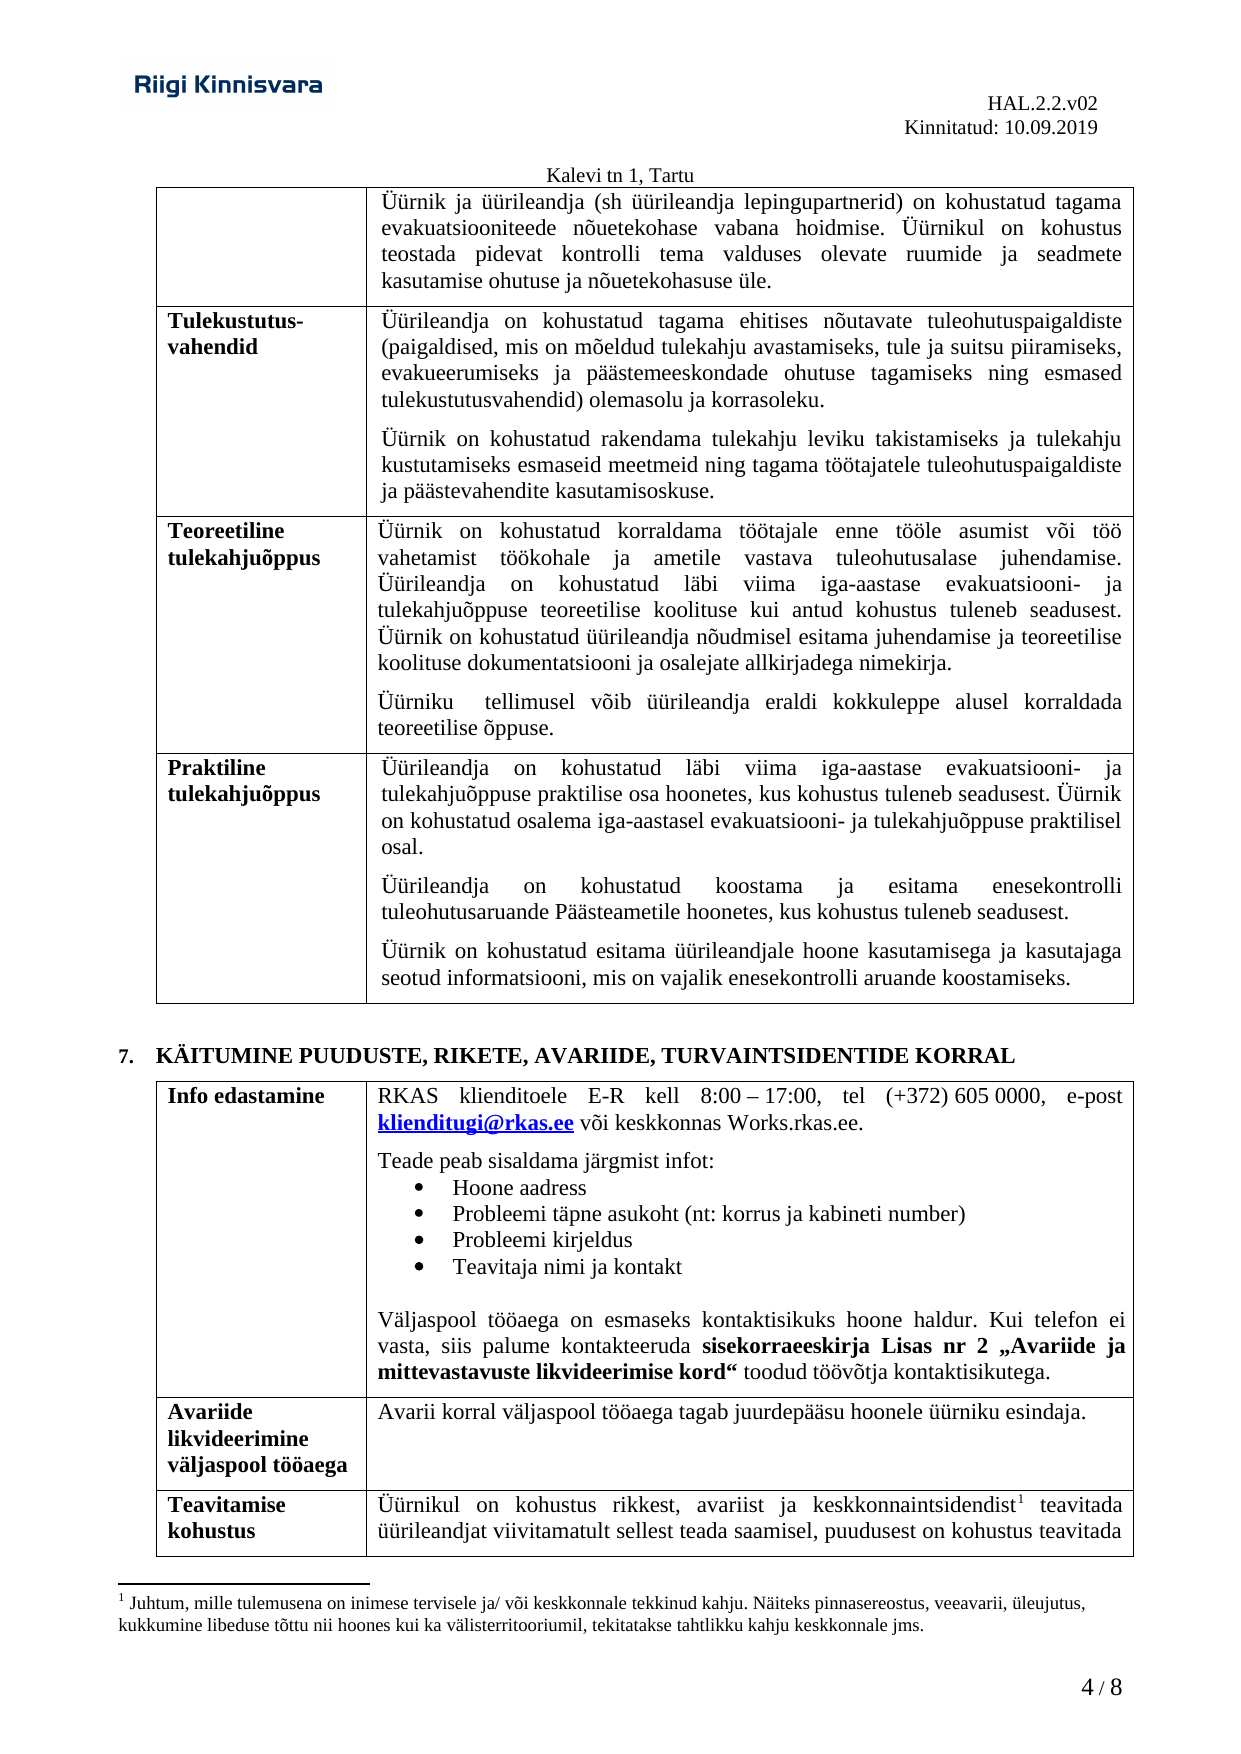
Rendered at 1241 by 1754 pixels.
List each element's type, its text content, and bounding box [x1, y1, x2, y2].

subtitle KÄITUMINE PUUDUSTE, RIKETE, AVARIIDE, TURVAINTSIDENTIDE KORRAL [118, 1042, 1122, 1069]
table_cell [367, 188, 1133, 306]
table_cell Avariide likvideerimine väljaspool tööaega [157, 1398, 366, 1490]
table_cell Üürileandja on kohustatud tagama ehitises nõutavate tuleohutuspaigaldiste (paigaldised, mis on mõeldud tulekahju avastamiseks, tule ja suitsu piiramiseks, evakueerumiseks ja päästemeeskondade ohutuse tagamiseks ning esmased tulekustutusvahendid) olemasolu ja korrasoleku. Üürnik on kohustatud rakendama tulekahju leviku takistamiseks ja tulekahju kustutamiseks esmaseid meetmeid ning tagama töötajatele tuleohutuspaigaldiste ja päästevahendite kasutamisoskuse. [367, 307, 1133, 516]
table_header RKAS klienditoele E-R kell 8:00 – 17:00, tel (+372) 605 0000, e-post klienditugi@rkas.ee või keskkonnas Works.rkas.ee. Teade peab sisaldama järgmist infot: Hoone aadress Probleemi täpne asukoht (nt: korrus ja kabineti number) Probleemi kirjeldus Teavitaja nimi ja kontakt Väljaspool tööaega on esmaseks kontaktisikuks hoone haldur. Kui telefon ei vasta, siis palume kontakteeruda sisekorraeeskirja Lisas nr 2 „Avariide ja mittevastavuste likvideerimise kord“ toodud töövõtja kontaktisikutega. [367, 1082, 1133, 1397]
table_cell Tulekustutus-vahendid [157, 307, 366, 516]
picture [118, 59, 339, 110]
table_header Info edastamine [157, 1082, 366, 1397]
table_cell Üürileandja on kohustatud läbi viima iga-aastase evakuatsiooni- ja tulekahjuõppuse praktilise osa hoonetes, kus kohustus tuleneb seadusest. Üürnik on kohustatud osalema iga-aastasel evakuatsiooni- ja tulekahjuõppuse praktilisel osal. Üürileandja on kohustatud koostama ja esitama enesekontrolli tuleohutusaruande Päästeametile hoonetes, kus kohustus tuleneb seadusest. Üürnik on kohustatud esitama üürileandjale hoone kasutamisega ja kasutajaga seotud informatsiooni, mis on vajalik enesekontrolli aruande koostamiseks. [367, 754, 1133, 1002]
table_cell Üürnik on kohustatud korraldama töötajale enne tööle asumist või töö vahetamist töökohale ja ametile vastava tuleohutusalase juhendamise. Üürileandja on kohustatud läbi viima iga-aastase evakuatsiooni- ja tulekahjuõppuse teoreetilise koolituse kui antud kohustus tuleneb seadusest. Üürnik on kohustatud üürileandja nõudmisel esitama juhendamise ja teoreetilise koolituse dokumentatsiooni ja osalejate allkirjadega nimekirja. Üürniku tellimusel võib üürileandja eraldi kokkuleppe alusel korraldada teoreetilise õppuse. [367, 517, 1133, 753]
table_cell Avarii korral väljaspool tööaega tagab juurdepääsu hoonele üürniku esindaja. [367, 1398, 1133, 1490]
table_cell Teoreetiline tulekahjuõppus [157, 517, 366, 753]
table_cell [157, 188, 366, 306]
table_cell Praktiline tulekahjuõppus [157, 754, 366, 1002]
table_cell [367, 1491, 1133, 1556]
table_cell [157, 1491, 366, 1556]
